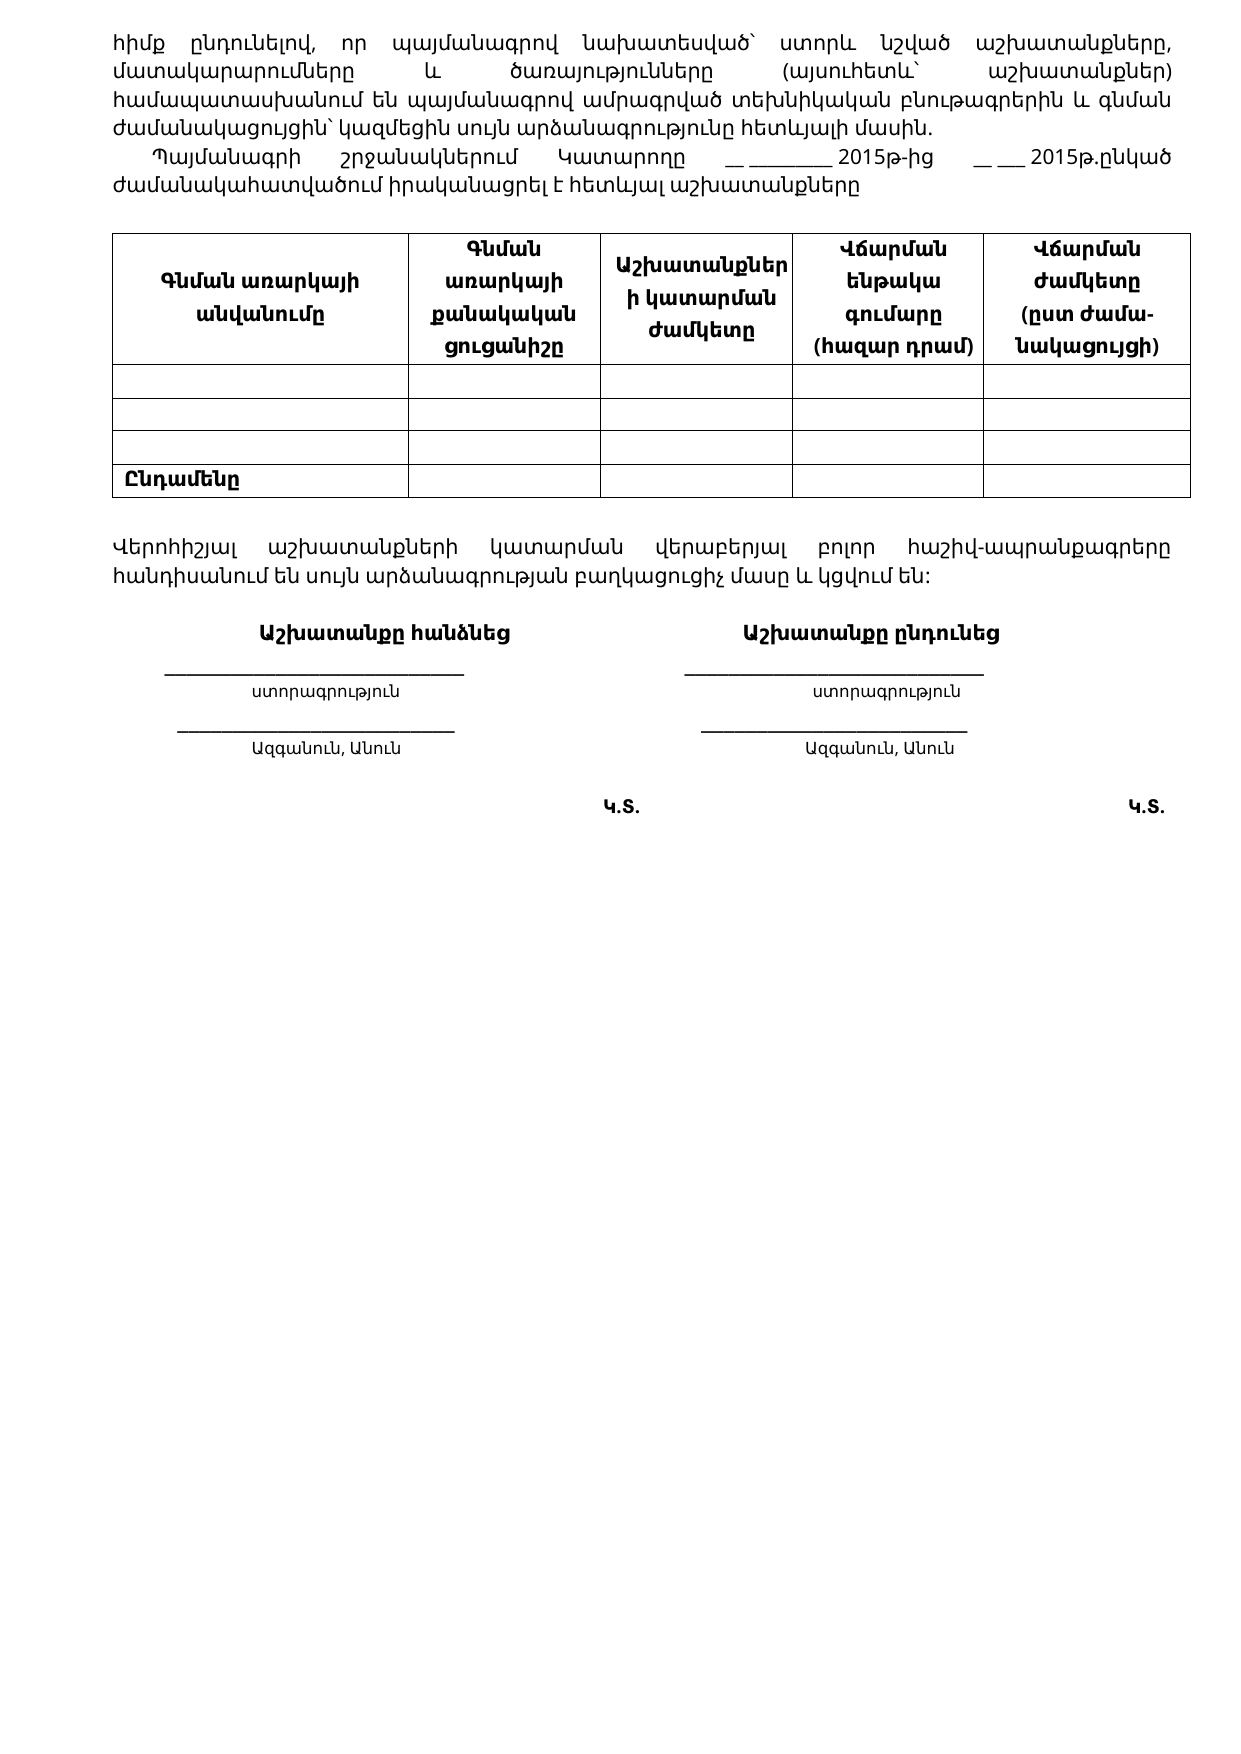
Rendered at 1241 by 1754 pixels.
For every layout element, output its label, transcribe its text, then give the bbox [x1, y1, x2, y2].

text Աշխատանքը հանձնեց Աշխատանքը ընդունեց [112, 618, 1172, 646]
table_cell [409, 431, 600, 463]
table_cell [793, 365, 983, 397]
table_cell Ընդամենը [113, 465, 408, 497]
table_cell [984, 431, 1190, 463]
table_cell [409, 465, 600, 497]
table_cell [984, 365, 1190, 397]
table_cell [113, 431, 408, 463]
text ___________________________ ___________________________ [112, 646, 1172, 680]
text Ազգանուն, Անուն Ազգանուն, Անուն [112, 737, 1172, 759]
table_header Վճարման ժամկետը (ըստ ժամա- նակացույցի) [984, 234, 1190, 364]
table_header Գնման առարկայի անվանումը [113, 234, 408, 364]
table_cell [601, 399, 792, 430]
table_cell [113, 399, 408, 430]
table_cell [793, 465, 983, 497]
table_cell [601, 465, 792, 497]
table_cell [793, 399, 983, 430]
table_cell [793, 431, 983, 463]
table_cell [601, 365, 792, 397]
text ստորագրություն ստորագրություն [112, 680, 1172, 703]
text _________________________ ________________________ [112, 703, 1172, 737]
table_cell [409, 365, 600, 397]
table_cell [409, 399, 600, 430]
table_header Վճարման ենթակա գումարը (հազար դրամ) [793, 234, 983, 364]
table_cell [601, 431, 792, 463]
text Պայմանագրի շրջանակներում Կատարողը __ _________ 2015թ-ից __ ___ 2015թ.ընկած ժամանակահատվածում իրականացրել է հետևյալ աշխատանքները [112, 142, 1172, 199]
table_cell [984, 399, 1190, 430]
table_header Գնման առարկայի քանակական ցուցանիշը [409, 234, 600, 364]
text Վերոհիշյալ աշխատանքների կատարման վերաբերյալ բոլոր հաշիվ-ապրանքագրերը հանդիսանում են սույն արձանագրության բաղկացուցիչ մասը և կցվում են: [112, 532, 1172, 589]
table_cell [113, 365, 408, 397]
text Կ.Տ. Կ.Տ. [112, 794, 1172, 819]
table_header Աշխատանքների կատարման ժամկետը [601, 234, 792, 364]
table_cell [984, 465, 1190, 497]
text հիմք ընդունելով, որ պայմանագրով նախատեսված՝ ստորև նշված աշխատանքները, մատակարարումները և ծառայությունները (այսուհետև՝ աշխատանքներ) համապատասխանում են պայմանագրով ամրագրված տեխնիկական բնութագրերին և գնման ժամանակացույցին՝ կազմեցին սույն արձանագրությունը հետևյալի մասին. [112, 28, 1172, 142]
